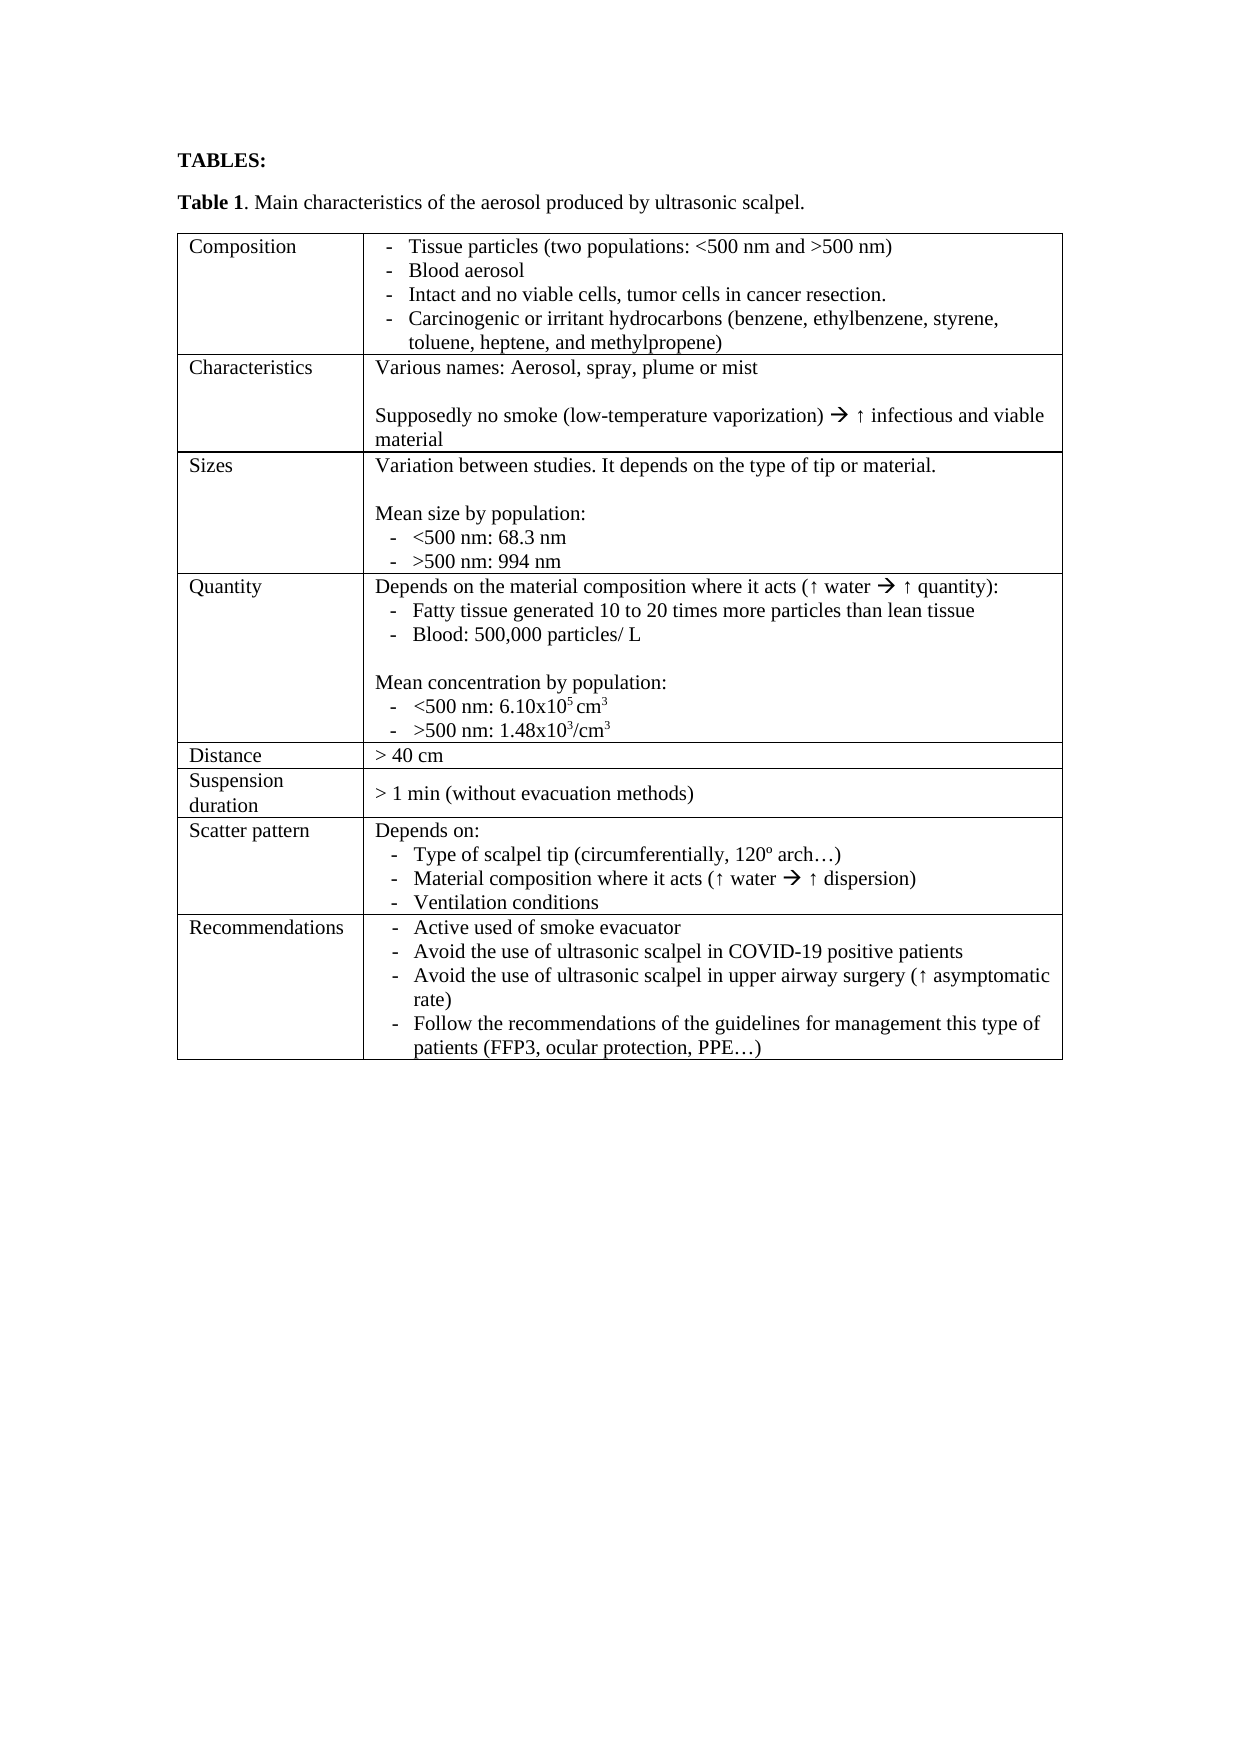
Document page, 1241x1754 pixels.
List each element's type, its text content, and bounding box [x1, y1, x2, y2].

table_header Tissue particles (two populations: <500 nm and >500 nm) Blood aerosol Intact and no viable cells, tumor cells in cancer resection. Carcinogenic or irritant hydrocarbons (benzene, ethylbenzene, styrene, toluene, heptene, and methylpropene) [364, 234, 1062, 354]
table_cell > 1 min (without evacuation methods) [364, 769, 1062, 817]
table_cell Suspension duration [178, 769, 363, 817]
table_cell Quantity [178, 574, 363, 742]
table_cell Characteristics [178, 355, 363, 451]
table_cell Active used of smoke evacuator Avoid the use of ultrasonic scalpel in COVID-19 positive patients Avoid the use of ultrasonic scalpel in upper airway surgery (↑ asymptomatic rate) Follow the recommendations of the guidelines for management this type of patients (FFP3, ocular protection, PPE…) [364, 915, 1062, 1059]
table_cell Sizes [178, 453, 363, 573]
table_cell Recommendations [178, 915, 363, 1059]
text Table 1. Main characteristics of the aerosol produced by ultrasonic scalpel. [177, 190, 1063, 214]
text TABLES: [177, 148, 1063, 172]
table_cell Depends on: Type of scalpel tip (circumferentially, 120º arch…) Material composition where it acts (↑ water ↑ dispersion) Ventilation conditions [364, 818, 1062, 914]
table_cell Distance [178, 743, 363, 767]
table_cell Various names: Aerosol, spray, plume or mist Supposedly no smoke (low-temperature vaporization) ↑ infectious and viable material [364, 355, 1062, 451]
table_cell Variation between studies. It depends on the type of tip or material. Mean size by population: <500 nm: 68.3 nm >500 nm: 994 nm [364, 453, 1062, 573]
table_header Composition [178, 234, 363, 354]
table_cell Depends on the material composition where it acts (↑ water ↑ quantity): Fatty tissue generated 10 to 20 times more particles than lean tissue Blood: 500,000 particles/ L Mean concentration by population: <500 nm: 6.10x105 cm3 >500 nm: 1.48x103/cm3 [364, 574, 1062, 742]
table_cell Scatter pattern [178, 818, 363, 914]
table_cell > 40 cm [364, 743, 1062, 767]
